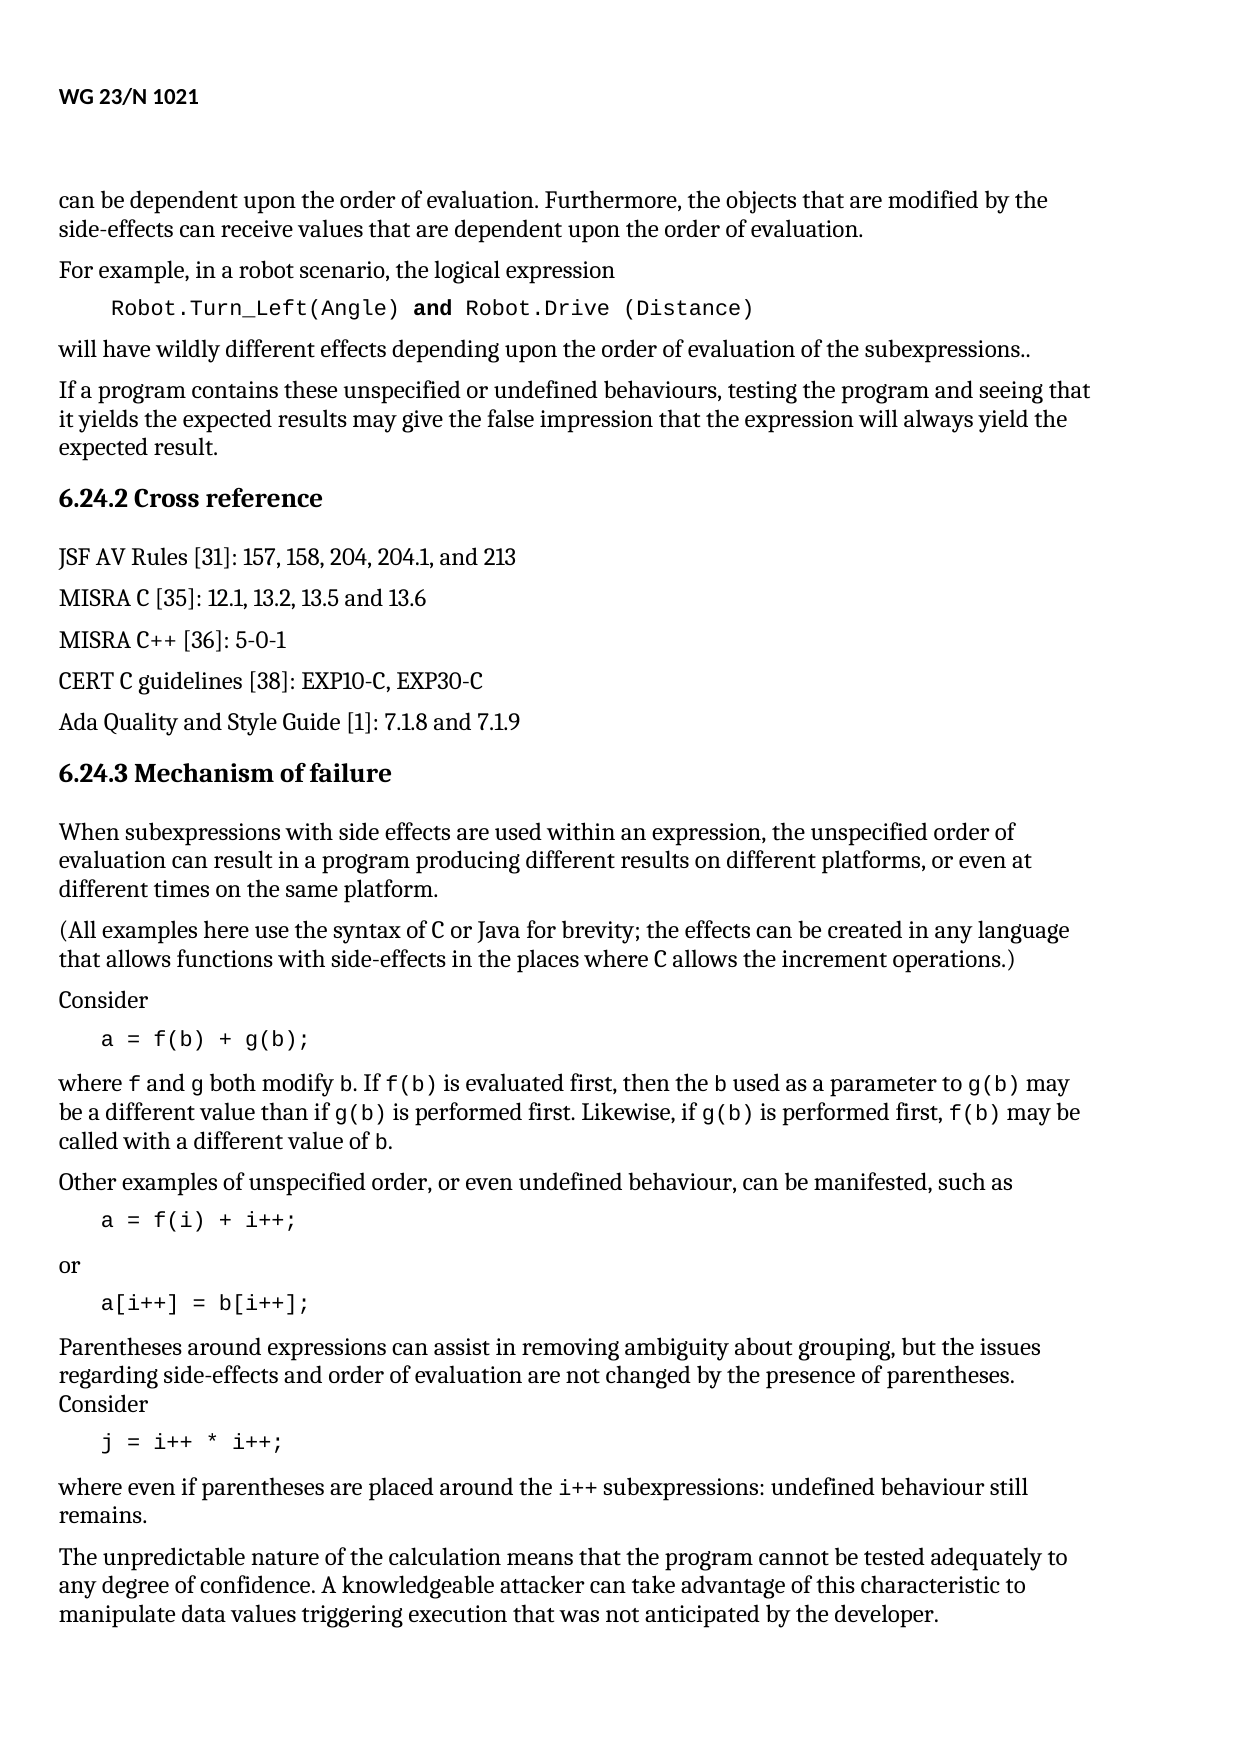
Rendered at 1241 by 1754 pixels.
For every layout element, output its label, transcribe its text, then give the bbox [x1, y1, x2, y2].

text where even if parentheses are placed around the i++ subexpressions: undefined behaviour still remains. [58, 1472, 1099, 1530]
text The unpredictable nature of the calculation means that the program cannot be tested adequately to any degree of confidence. A knowledgeable attacker can take advantage of this characteristic to manipulate data values triggering execution that was not anticipated by the developer. [58, 1543, 1099, 1629]
text or [58, 1251, 1099, 1279]
text Other examples of unspecified order, or even undefined behaviour, can be manifested, such as [58, 1168, 1099, 1197]
text a = f(b) + g(b); [101, 1028, 1099, 1052]
text Ada Quality and Style Guide [1]: 7.1.8 and 7.1.9 [58, 708, 1099, 737]
text where f and g both modify b. If f(b) is evaluated first, then the b used as a parameter to g(b) may be a different value than if g(b) is performed first. Likewise, if g(b) is performed first, f(b) may be called with a different value of b. [58, 1069, 1099, 1156]
text (All examples here use the syntax of C or Java for brevity; the effects can be created in any language that allows functions with side-effects in the places where C allows the increment operations.) [58, 916, 1099, 974]
text When subexpressions with side effects are used within an expression, the unspecified order of evaluation can result in a program producing different results on different platforms, or even at different times on the same platform. [58, 818, 1099, 904]
subtitle 6.24.3 Mechanism of failure [58, 758, 1099, 789]
text JSF AV Rules [31]: 157, 158, 204, 204.1, and 213 [58, 543, 1099, 572]
text j = i++ * i++; [101, 1431, 1099, 1456]
text a = f(i) + i++; [101, 1209, 1099, 1234]
text CERT C guidelines [38]: EXP10-C, EXP30-C [58, 667, 1099, 696]
text a[i++] = b[i++]; [101, 1292, 1099, 1317]
subtitle 6.24.2 Cross reference [58, 483, 1099, 514]
text If a program contains these unspecified or undefined behaviours, testing the program and seeing that it yields the expected results may give the false impression that the expression will always yield the expected result. [58, 376, 1099, 462]
text MISRA C++ [36]: 5-0-1 [58, 626, 1099, 654]
text will have wildly different effects depending upon the order of evaluation of the subexpressions.. [58, 334, 1099, 363]
text MISRA C [35]: 12.1, 13.2, 13.5 and 13.6 [58, 584, 1099, 613]
text For example, in a robot scenario, the logical expression [58, 256, 1099, 285]
text Consider [58, 986, 1099, 1015]
text Robot.Turn_Left(Angle) and Robot.Drive (Distance) [58, 297, 1099, 322]
text Parentheses around expressions can assist in removing ambiguity about grouping, but the issues regarding side-effects and order of evaluation are not changed by the presence of parentheses. Consider [58, 1333, 1099, 1419]
